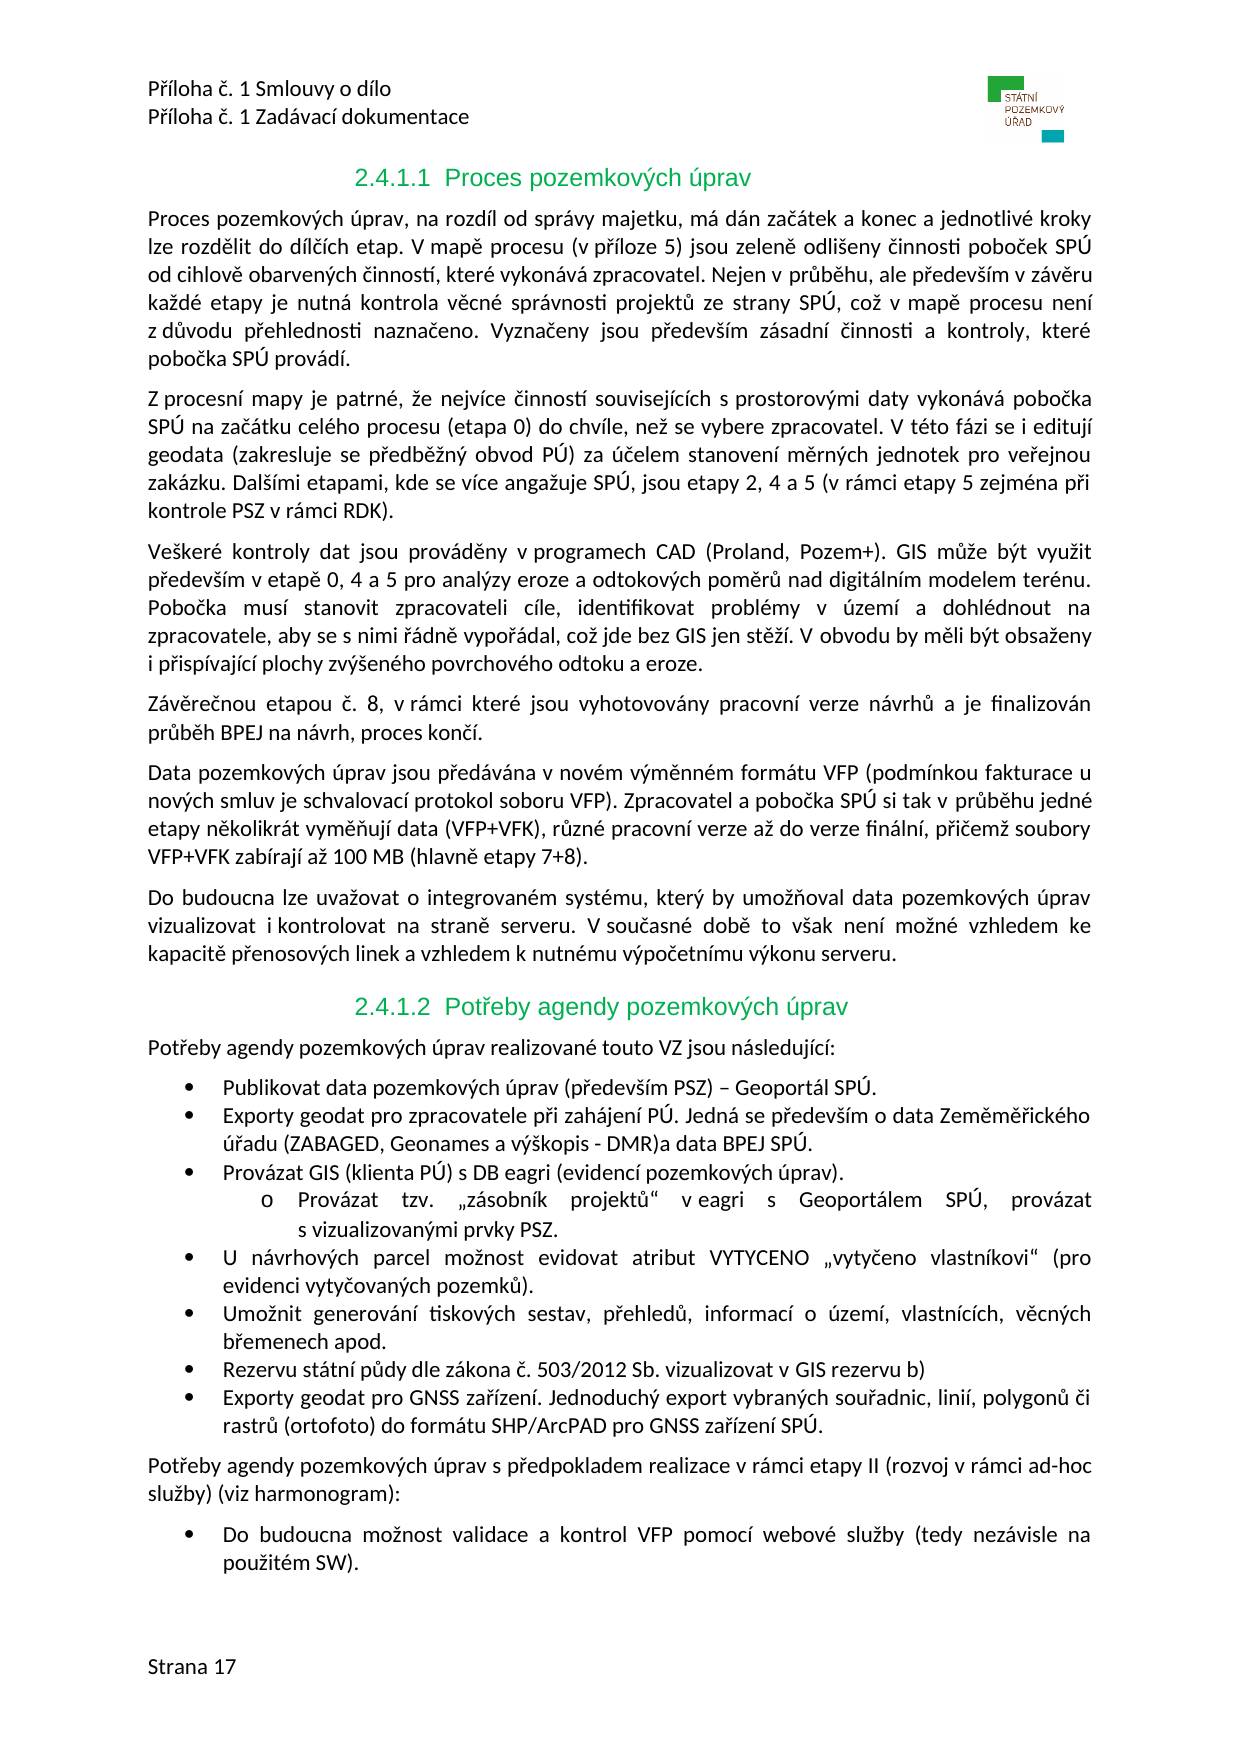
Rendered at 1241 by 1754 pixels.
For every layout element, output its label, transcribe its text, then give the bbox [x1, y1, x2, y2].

text Proces pozemkových úprav, na rozdíl od správy majetku, má dán začátek a konec a jednotlivé kroky lze rozdělit do dílčích etap. V mapě procesu (v příloze 5) jsou zeleně odlišeny činnosti poboček SPÚ od cihlově obarvených činností, které vykonává zpracovatel. Nejen v průběhu, ale především v závěru každé etapy je nutná kontrola věcné správnosti projektů ze strany SPÚ, což v mapě procesu není z důvodu přehlednosti naznačeno. Vyznačeny jsou především zásadní činnosti a kontroly, které pobočka SPÚ provádí. [148, 204, 1093, 372]
text Do budoucna lze uvažovat o integrovaném systému, který by umožňoval data pozemkových úprav vizualizovat i kontrolovat na straně serveru. V současné době to však není možné vzhledem ke kapacitě přenosových linek a vzhledem k nutnému výpočetnímu výkonu serveru. [148, 883, 1093, 967]
text Závěrečnou etapou č. 8, v rámci které jsou vyhotovovány pracovní verze návrhů a je finalizován průběh BPEJ na návrh, proces končí. [148, 689, 1093, 746]
list Provázat tzv. „zásobník projektů“ v eagri s Geoportálem SPÚ, provázat s vizualizovanými prvky PSZ. [260, 1186, 1093, 1243]
text Potřeby agendy pozemkových úprav s předpokladem realizace v rámci etapy II (rozvoj v rámci ad-hoc služby) (viz harmonogram): [148, 1451, 1093, 1507]
text Data pozemkových úprav jsou předávána v novém výměnném formátu VFP (podmínkou fakturace u nových smluv je schvalovací protokol soboru VFP). Zpracovatel a pobočka SPÚ si tak v průběhu jedné etapy několikrát vyměňují data (VFP+VFK), různé pracovní verze až do verze finální, přičemž soubory VFP+VFK zabírají až 100 MB (hlavně etapy 7+8). [148, 758, 1093, 870]
picture [987, 75, 1065, 143]
subtitle Potřeby agendy pozemkových úprav [354, 992, 1093, 1021]
subtitle Proces pozemkových úprav [354, 162, 1093, 191]
text Umožnit generování tiskových sestav, přehledů, informací o území, vlastnících, věcných břemenech apod. [185, 1299, 1093, 1355]
text Rezervu státní půdy dle zákona č. 503/2012 Sb. vizualizovat v GIS rezervu b) [185, 1355, 1093, 1383]
text Z procesní mapy je patrné, že nejvíce činností souvisejících s prostorovými daty vykonává pobočka SPÚ na začátku celého procesu (etapa 0) do chvíle, než se vybere zpracovatel. V této fázi se i editují geodata (zakresluje se předběžný obvod PÚ) za účelem stanovení měrných jednotek pro veřejnou zakázku. Dalšími etapami, kde se více angažuje SPÚ, jsou etapy 2, 4 a 5 (v rámci etapy 5 zejména při kontrole PSZ v rámci RDK). [148, 384, 1093, 524]
text Exporty geodat pro zpracovatele při zahájení PÚ. Jedná se především o data Zeměměřického úřadu (ZABAGED, Geonames a výškopis - DMR)a data BPEJ SPÚ. [185, 1102, 1093, 1158]
text Veškeré kontroly dat jsou prováděny v programech CAD (Proland, Pozem+). GIS může být využit především v etapě 0, 4 a 5 pro analýzy eroze a odtokových poměrů nad digitálním modelem terénu. Pobočka musí stanovit zpracovateli cíle, identifikovat problémy v území a dohlédnout na zpracovatele, aby se s nimi řádně vypořádal, což jde bez GIS jen stěží. V obvodu by měli být obsaženy i přispívající plochy zvýšeného povrchového odtoku a eroze. [148, 537, 1093, 677]
text Provázat GIS (klienta PÚ) s DB eagri (evidencí pozemkových úprav). [185, 1158, 1093, 1186]
text Publikovat data pozemkových úprav (především PSZ) – Geoportál SPÚ. [185, 1073, 1093, 1102]
text U návrhových parcel možnost evidovat atribut VYTYCENO „vytyčeno vlastníkovi“ (pro evidenci vytyčovaných pozemků). [185, 1243, 1093, 1299]
text Potřeby agendy pozemkových úprav realizované touto VZ jsou následující: [148, 1033, 1093, 1061]
text Do budoucna možnost validace a kontrol VFP pomocí webové služby (tedy nezávisle na použitém SW). [185, 1520, 1093, 1576]
text Exporty geodat pro GNSS zařízení. Jednoduchý export vybraných souřadnic, linií, polygonů či rastrů (ortofoto) do formátu SHP/ArcPAD pro GNSS zařízení SPÚ. [185, 1383, 1093, 1439]
